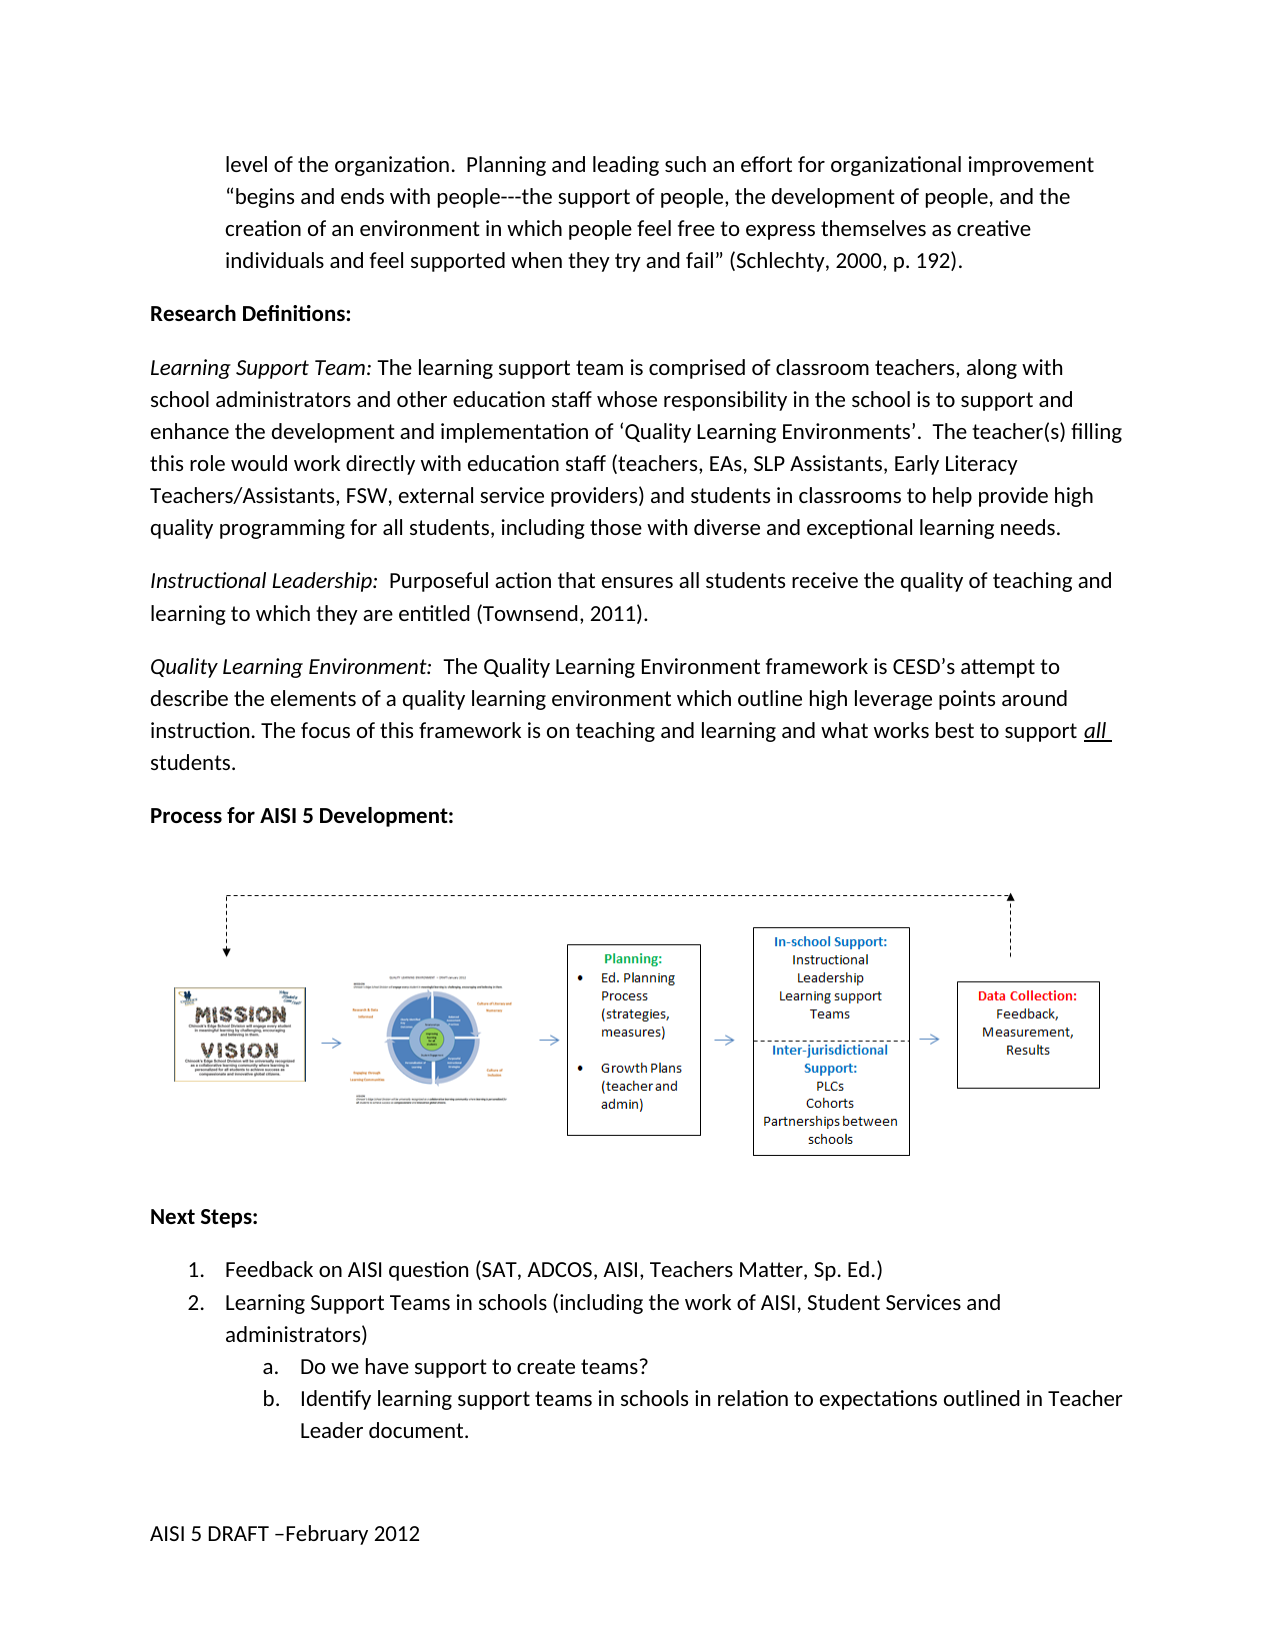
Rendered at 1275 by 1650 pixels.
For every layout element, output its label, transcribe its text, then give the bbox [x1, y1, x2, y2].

text Learning Support Team: The learning support team is comprised of classroom teachers, along with school administrators and other education staff whose responsibility in the school is to support and enhance the development and implementation of ‘Quality Learning Environments’. The teacher(s) filling this role would work directly with education staff (teachers, EAs, SLP Assistants, Early Literacy Teachers/Assistants, FSW, external service providers) and students in classrooms to help provide high quality programming for all students, including those with diverse and exceptional learning needs. [150, 353, 1125, 542]
text Instructional Leadership: Purposeful action that ensures all students receive the quality of teaching and learning to which they are entitled (Townsend, 2011). [150, 567, 1125, 627]
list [187, 150, 1125, 274]
list Learning Support Teams in schools (including the work of AISI, Student Services and administrators) [187, 1288, 1125, 1348]
list Do we have support to create teams? [262, 1352, 1125, 1380]
picture [150, 865, 1125, 1178]
list Identify learning support teams in schools in relation to expectations outlined in Teacher Leader document. [262, 1384, 1125, 1444]
text Quality Learning Environment: The Quality Learning Environment framework is CESD’s attempt to describe the elements of a quality learning environment which outline high leverage points around instruction. The focus of this framework is on teaching and learning and what works best to support all students. [150, 652, 1125, 776]
text Next Steps: [150, 1202, 1125, 1230]
list Feedback on AISI question (SAT, ADCOS, AISI, Teachers Matter, Sp. Ed.) [187, 1255, 1125, 1283]
list Process for AISI 5 Development: [150, 801, 1125, 829]
text Research Definitions: [150, 299, 1125, 328]
